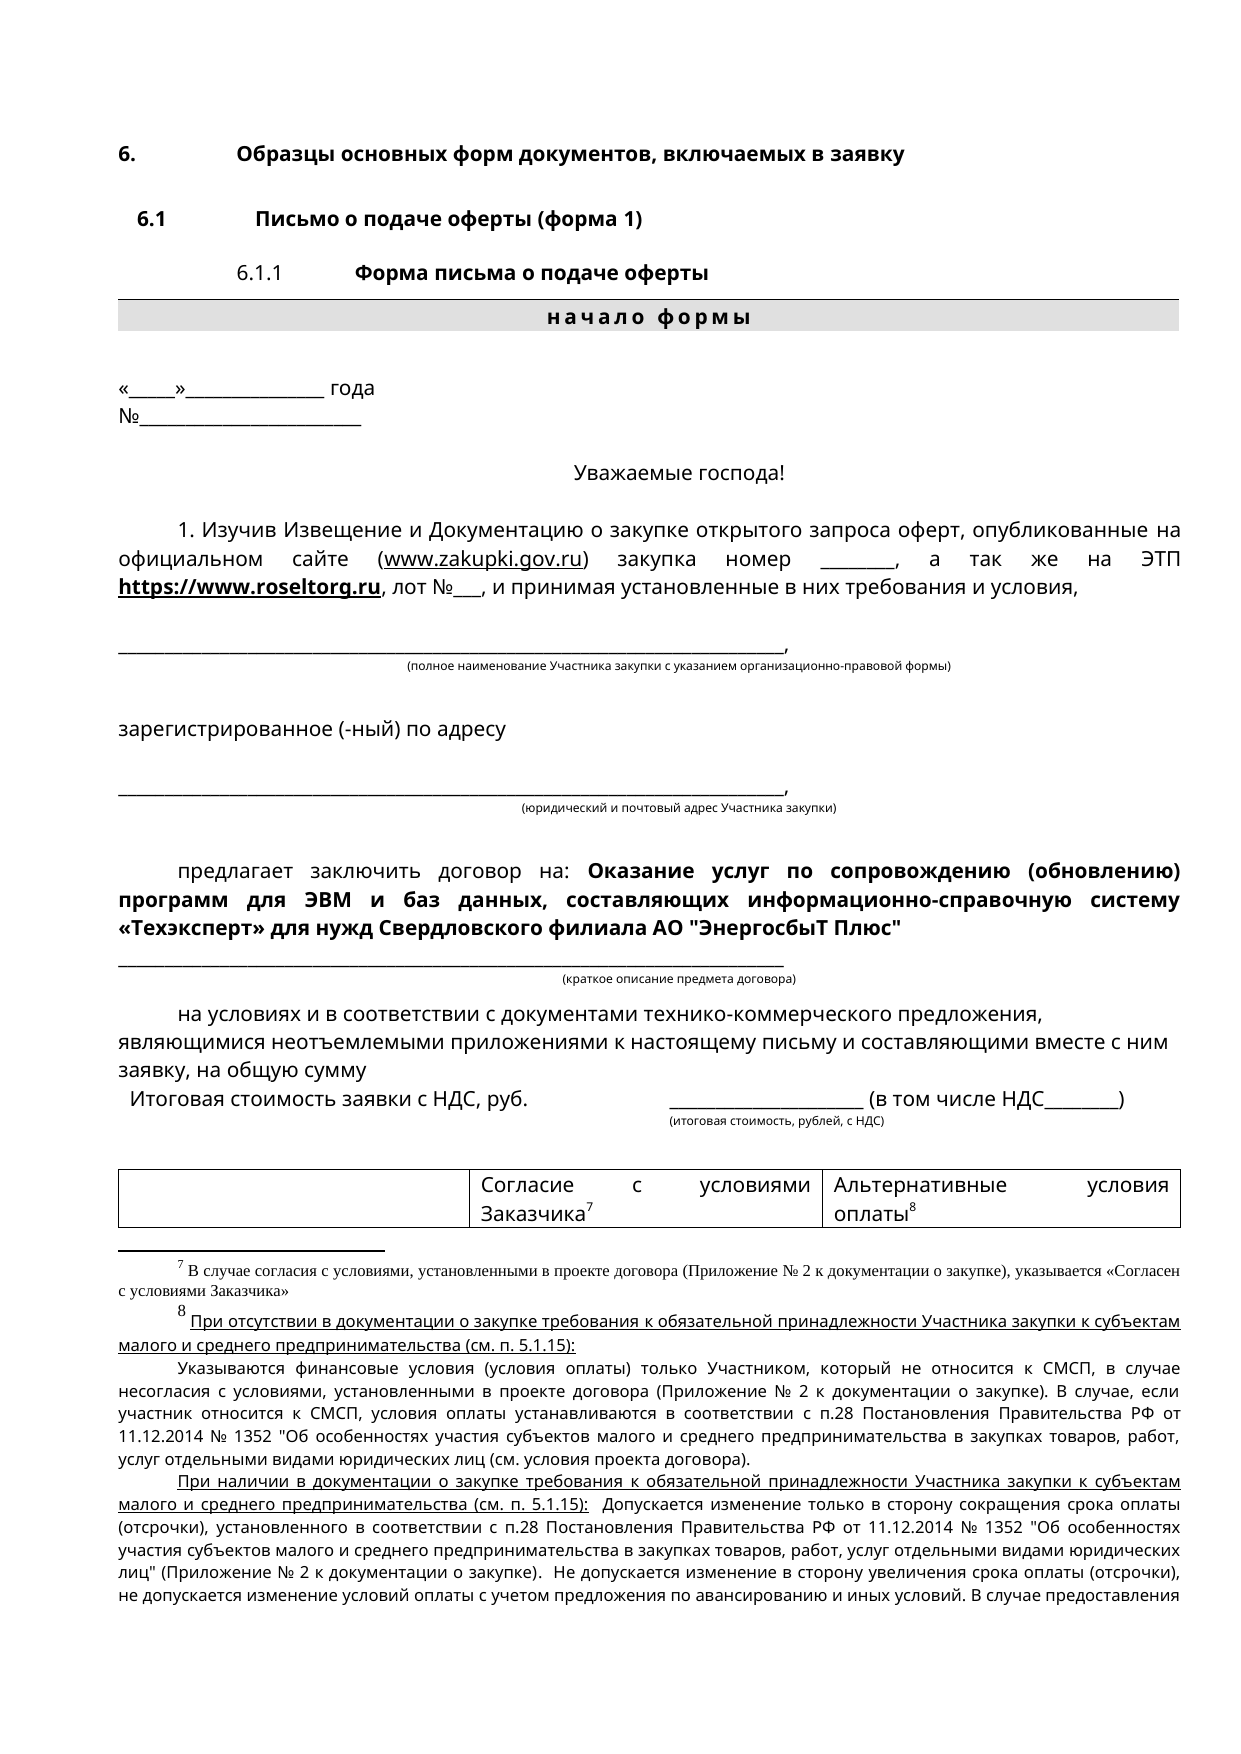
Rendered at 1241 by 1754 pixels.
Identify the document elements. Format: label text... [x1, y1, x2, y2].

text ________________________________________________________________________ [118, 942, 1181, 970]
text Форма письма о подаче оферты [236, 258, 1181, 286]
text (краткое описание предмета договора) [118, 970, 1181, 999]
table_header Альтернативные условия оплаты [823, 1170, 1180, 1227]
text ________________________________________________________________________, [118, 771, 1181, 800]
text на условиях и в соответствии с документами технико-коммерческого предложения, являющимися неотъемлемыми приложениями к настоящему письму и составляющими вместе с ним заявку, на общую сумму [118, 999, 1181, 1084]
text ________________________________________________________________________, [118, 629, 1181, 657]
table_header Согласие с условиями Заказчика [470, 1170, 822, 1227]
table_header _____________________ (в том числе НДС________) (итоговая стоимость, рублей, с НДС) [658, 1084, 1198, 1141]
subtitle Образцы основных форм документов, включаемых в заявку [118, 139, 1181, 167]
text предлагает заключить договор на: Оказание услуг по сопровождению (обновлению) программ для ЭВМ и баз данных, составляющих информационно-справочную систему «Техэксперт» для нужд Свердловского филиала АО "ЭнергосбыТ Плюс" [118, 857, 1181, 942]
text 1. Изучив Извещение и Документацию о закупке открытого запроса оферт, опубликованные на официальном сайте (www.zakupki.gov.ru) закупка номер ________, а так же на ЭТП https://www.roseltorg.ru, лот №___, и принимая установленные в них требования и условия, [118, 515, 1181, 601]
text «_____»_______________ года [118, 373, 635, 402]
text начало формы [118, 300, 1179, 331]
text зарегистрированное (-ный) по адресу [118, 714, 1181, 743]
subtitle Письмо о подаче оферты (форма 1) [137, 204, 1181, 233]
text Уважаемые господа! [118, 458, 1181, 487]
text (юридический и почтовый адрес Участника закупки) [118, 800, 1181, 828]
table_header Итоговая стоимость заявки с НДС, руб. [118, 1084, 658, 1141]
table_header [119, 1170, 469, 1227]
text №________________________ [118, 402, 635, 430]
text (полное наименование Участника закупки с указанием организационно-правовой формы) [118, 657, 1181, 686]
